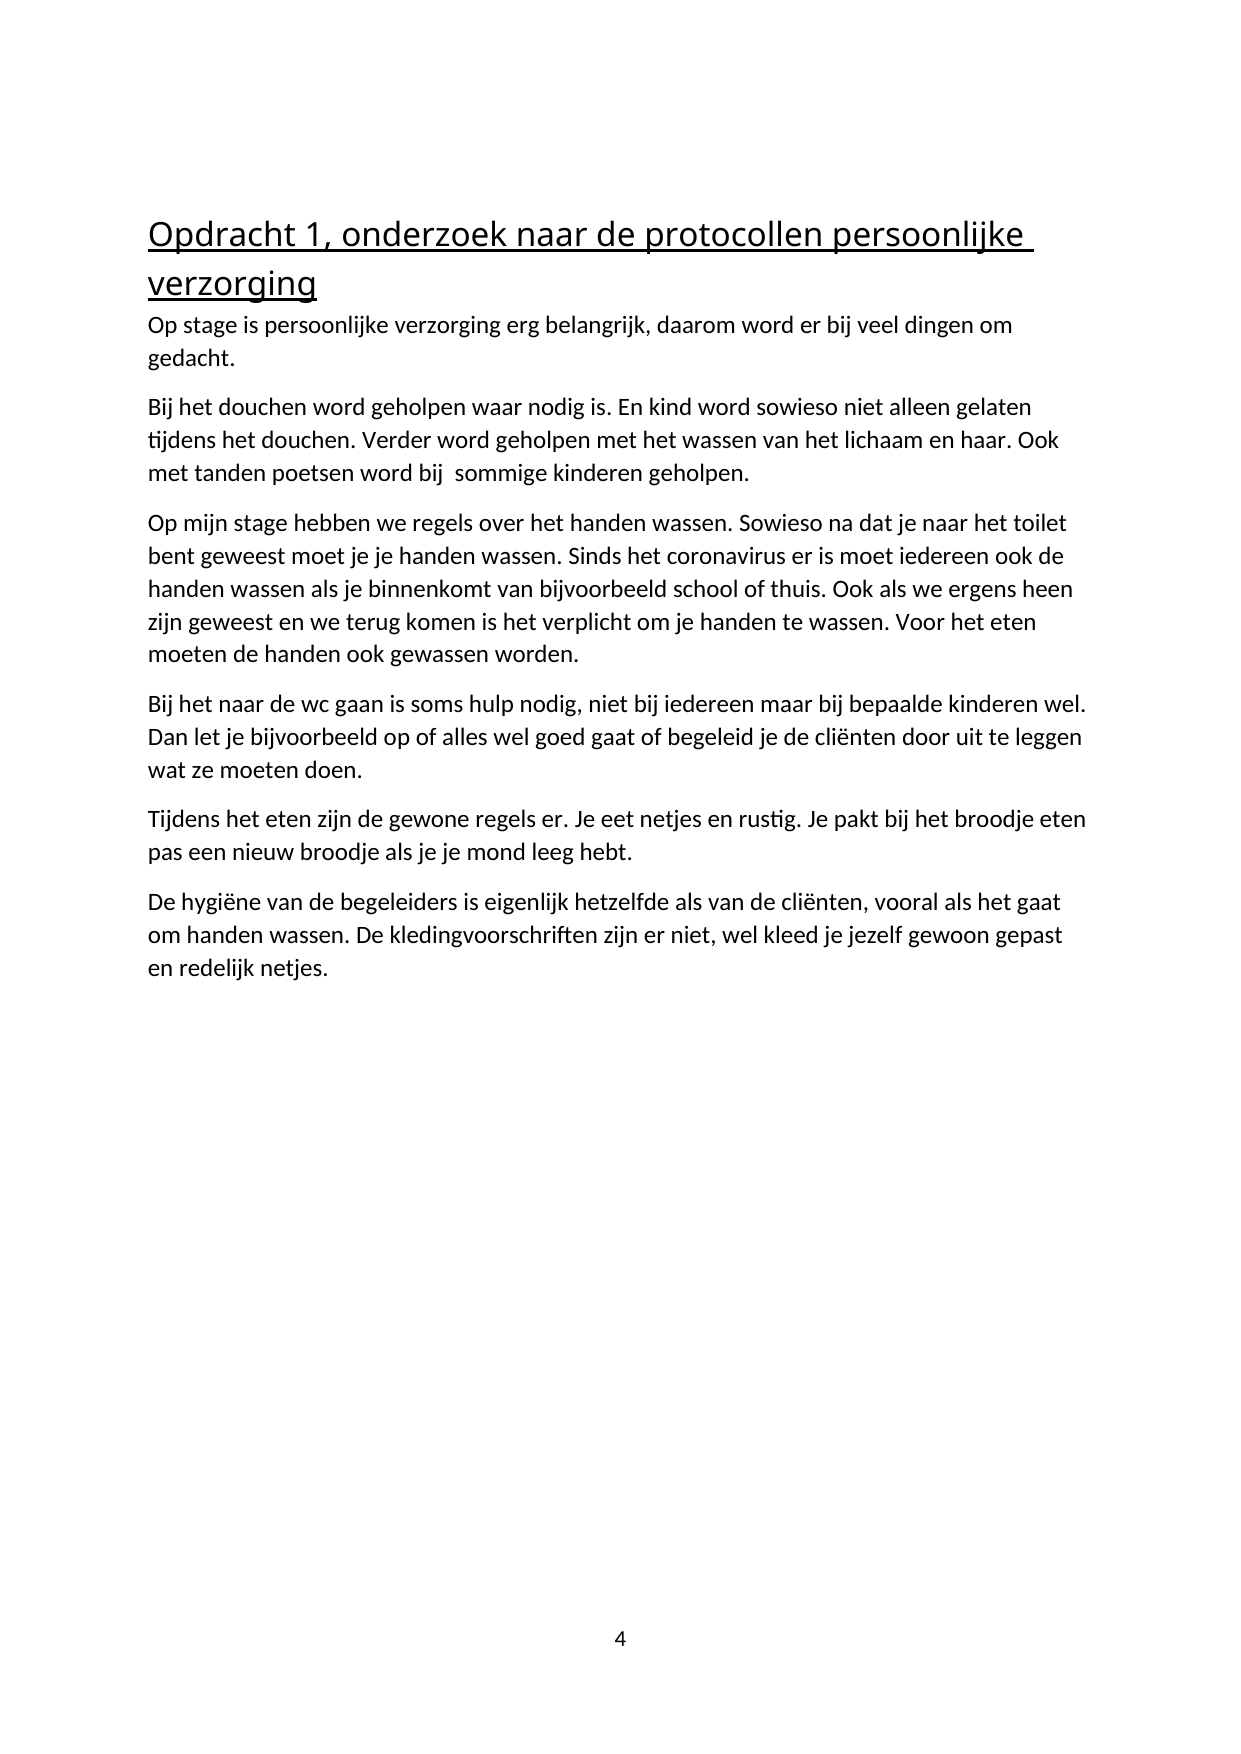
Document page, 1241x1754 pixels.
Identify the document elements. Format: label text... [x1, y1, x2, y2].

text Bij het naar de wc gaan is soms hulp nodig, niet bij iedereen maar bij bepaalde kinderen wel. Dan let je bijvoorbeeld op of alles wel goed gaat of begeleid je de cliënten door uit te leggen wat ze moeten doen. [148, 688, 1093, 784]
text Op stage is persoonlijke verzorging erg belangrijk, daarom word er bij veel dingen om gedacht. [148, 309, 1093, 372]
subtitle Opdracht 1, onderzoek naar de protocollen persoonlijke verzorging [148, 211, 1093, 305]
text De hygiëne van de begeleiders is eigenlijk hetzelfde als van de cliënten, vooral als het gaat om handen wassen. De kledingvoorschriften zijn er niet, wel kleed je jezelf gewoon gepast en redelijk netjes. [148, 886, 1093, 982]
text Tijdens het eten zijn de gewone regels er. Je eet netjes en rustig. Je pakt bij het broodje eten pas een nieuw broodje als je je mond leeg hebt. [148, 803, 1093, 867]
text Bij het douchen word geholpen waar nodig is. En kind word sowieso niet alleen gelaten tijdens het douchen. Verder word geholpen met het wassen van het lichaam en haar. Ook met tanden poetsen word bij sommige kinderen geholpen. [148, 391, 1093, 488]
text Op mijn stage hebben we regels over het handen wassen. Sowieso na dat je naar het toilet bent geweest moet je je handen wassen. Sinds het coronavirus er is moet iedereen ook de handen wassen als je binnenkomt van bijvoorbeeld school of thuis. Ook als we ergens heen zijn geweest en we terug komen is het verplicht om je handen te wassen. Voor het eten moeten de handen ook gewassen worden. [148, 507, 1093, 669]
